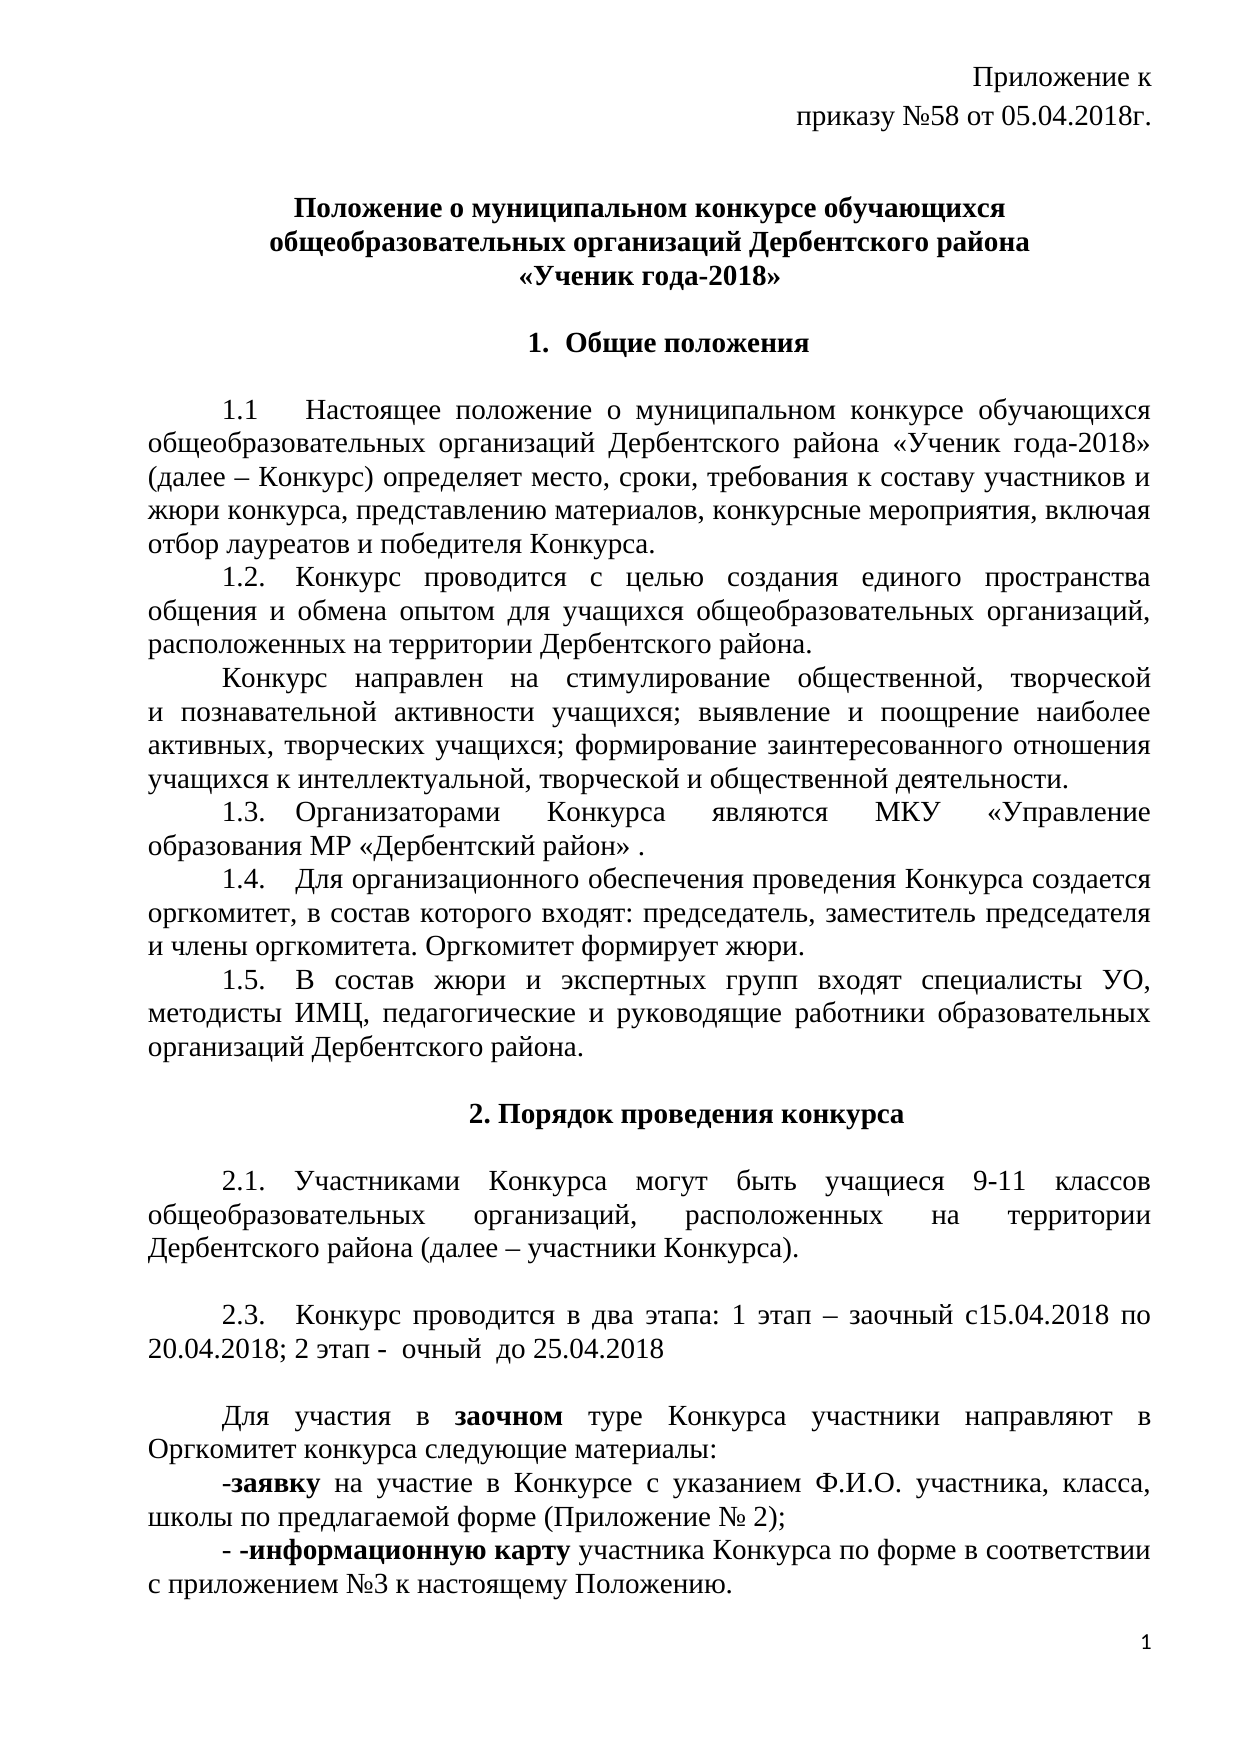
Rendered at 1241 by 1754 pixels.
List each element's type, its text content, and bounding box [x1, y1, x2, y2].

text Конкурс направлен на стимулирование общественной, творческой и познавательной активности учащихся; выявление и поощрение наиболее активных, творческих учащихся; формирование заинтересованного отношения учащихся к интеллектуальной, творческой и общественной деятельности. [148, 660, 1152, 794]
text 1.5. В состав жюри и экспертных групп входят специалисты УО, методисты ИМЦ, педагогические и руководящие работники образовательных организаций Дербентского района. [148, 962, 1152, 1063]
text 1.4. Для организационного обеспечения проведения Конкурса создается оргкомитет, в состав которого входят: председатель, заместитель председателя и члены оргкомитета. Оргкомитет формирует жюри. [148, 861, 1152, 962]
text 2.1. Участниками Конкурса могут быть учащиеся 9-11 классов общеобразовательных организаций, расположенных на территории Дербентского района (далее – участники Конкурса). [148, 1163, 1152, 1264]
text 1.3. Организаторами Конкурса являются МКУ «Управление образования МР «Дербентский район» . [148, 794, 1152, 861]
text Для участия в заочном туре Конкурса участники направляют в Оргкомитет конкурса следующие материалы: [148, 1398, 1152, 1465]
list Общие положения [185, 325, 1152, 358]
text 2.3. Конкурс проводится в два этапа: 1 этап – заочный с15.04.2018 по 20.04.2018; 2 этап - очный до 25.04.2018 [148, 1297, 1152, 1364]
text общеобразовательных организаций Дербентского района [148, 224, 1152, 258]
text Приложение к приказу №58 от 05.04.2018г. [148, 59, 1152, 131]
text - -информационную карту участника Конкурса по форме в соответствии с приложением №3 к настоящему Положению. [148, 1532, 1152, 1599]
text 2. Порядок проведения конкурса [148, 1096, 1152, 1130]
list Настоящее положение о муниципальном конкурсе обучающихся общеобразовательных организаций Дербентского района «Ученик года-2018» (далее – Конкурс) определяет место, сроки, требования к составу участников и жюри конкурса, представлению материалов, конкурсные мероприятия, включая отбор лауреатов и победителя Конкурса. [148, 392, 1152, 559]
text -заявку на участие в Конкурсе с указанием Ф.И.О. участника, класса, школы по предлагаемой форме (Приложение № 2); [148, 1465, 1152, 1532]
text 1.2. Конкурс проводится с целью создания единого пространства общения и обмена опытом для учащихся общеобразовательных организаций, расположенных на территории Дербентского района. [148, 559, 1152, 660]
text Положение о муниципальном конкурсе обучающихся [148, 191, 1152, 224]
text «Ученик года-2018» [148, 258, 1152, 291]
